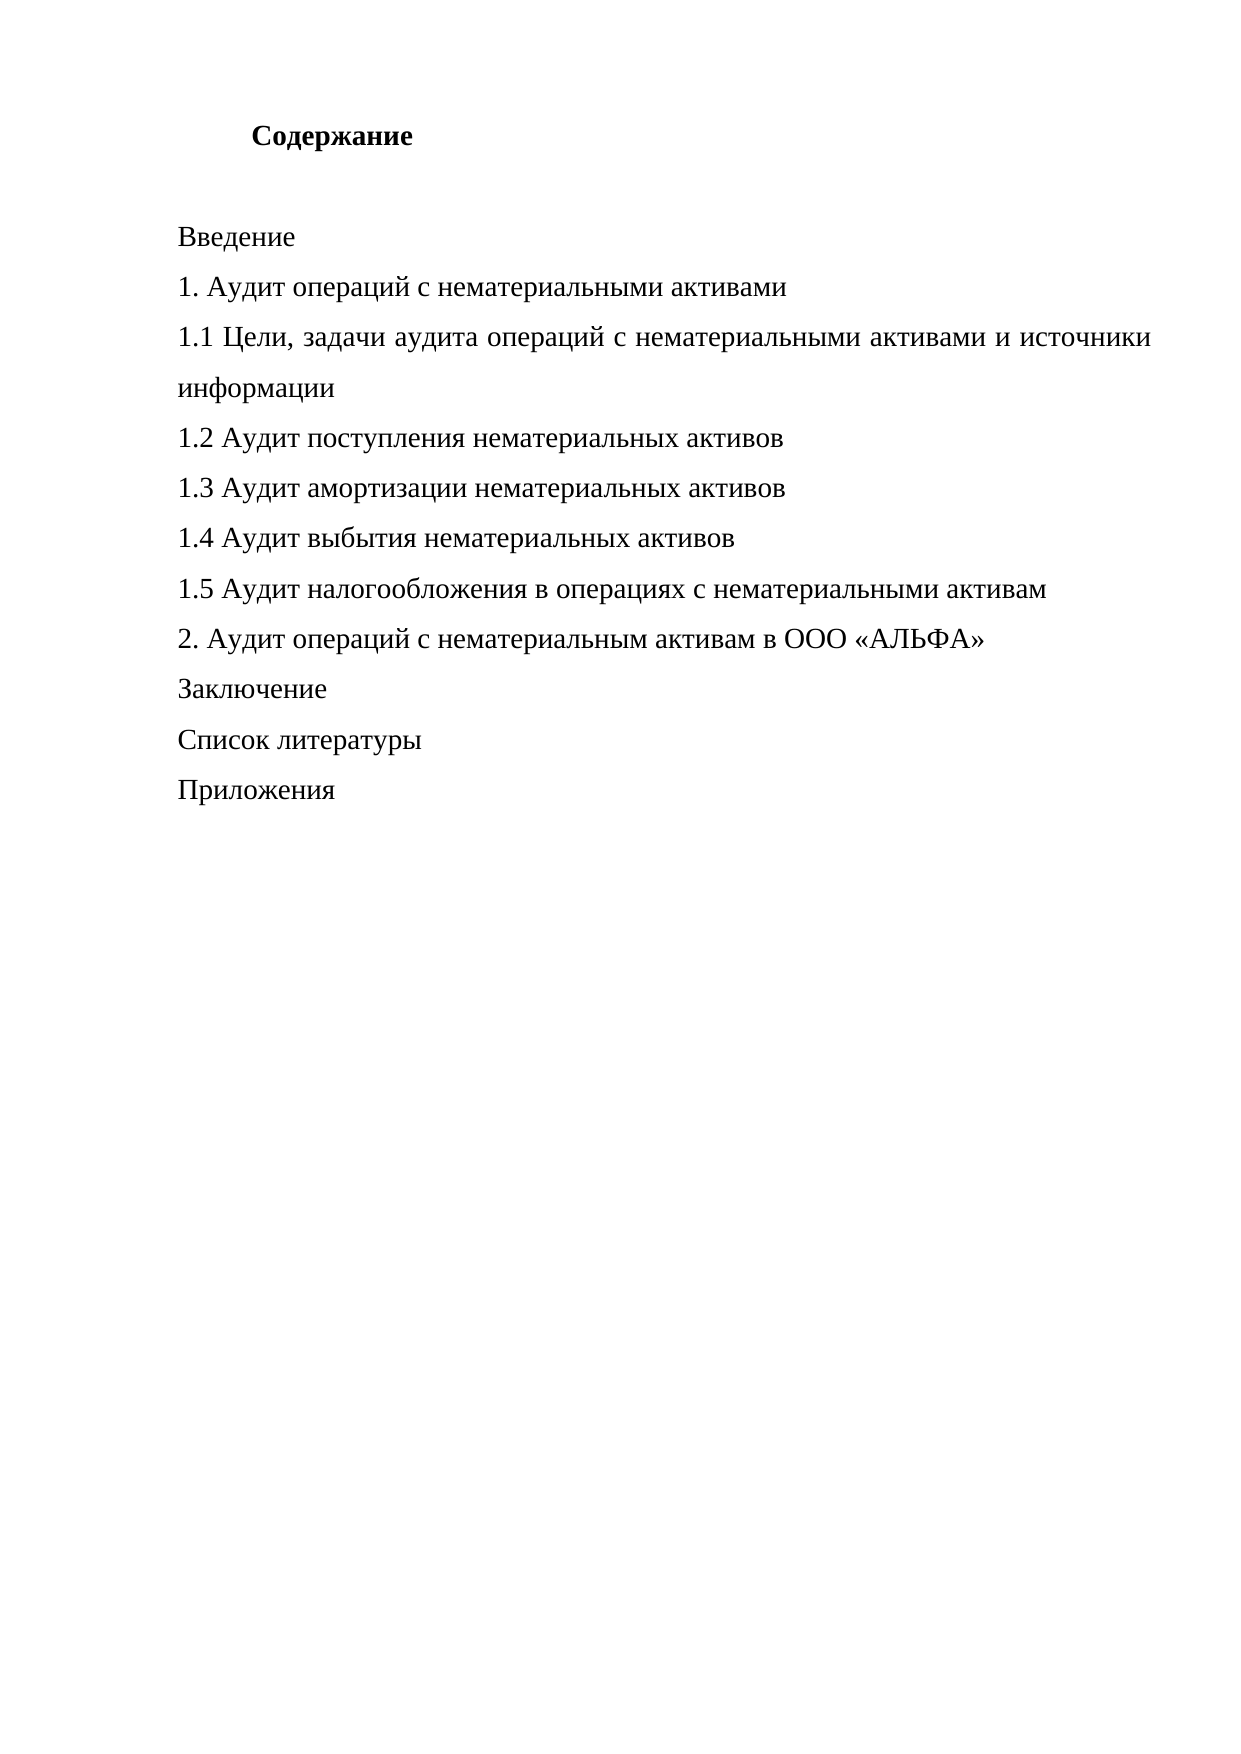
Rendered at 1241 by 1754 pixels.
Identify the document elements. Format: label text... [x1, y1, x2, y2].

text Приложения [177, 772, 1152, 806]
text Содержание [177, 118, 1152, 152]
text Список литературы [177, 722, 1152, 755]
text Заключение [177, 672, 1152, 705]
text 1. Аудит операций с нематериальными активами [177, 269, 1152, 303]
text 1.1 Цели, задачи аудита операций с нематериальными активами и источники информации [177, 319, 1152, 403]
text 1.4 Аудит выбытия нематериальных активов [177, 521, 1152, 554]
text Введение [177, 219, 1152, 252]
text 1.2 Аудит поступления нематериальных активов [177, 420, 1152, 453]
text 1.5 Аудит налогообложения в операциях с нематериальными активам [177, 571, 1152, 604]
text 1.3 Аудит амортизации нематериальных активов [177, 470, 1152, 504]
text 2. Аудит операций с нематериальным активам в ООО «АЛЬФА» [177, 621, 1152, 655]
